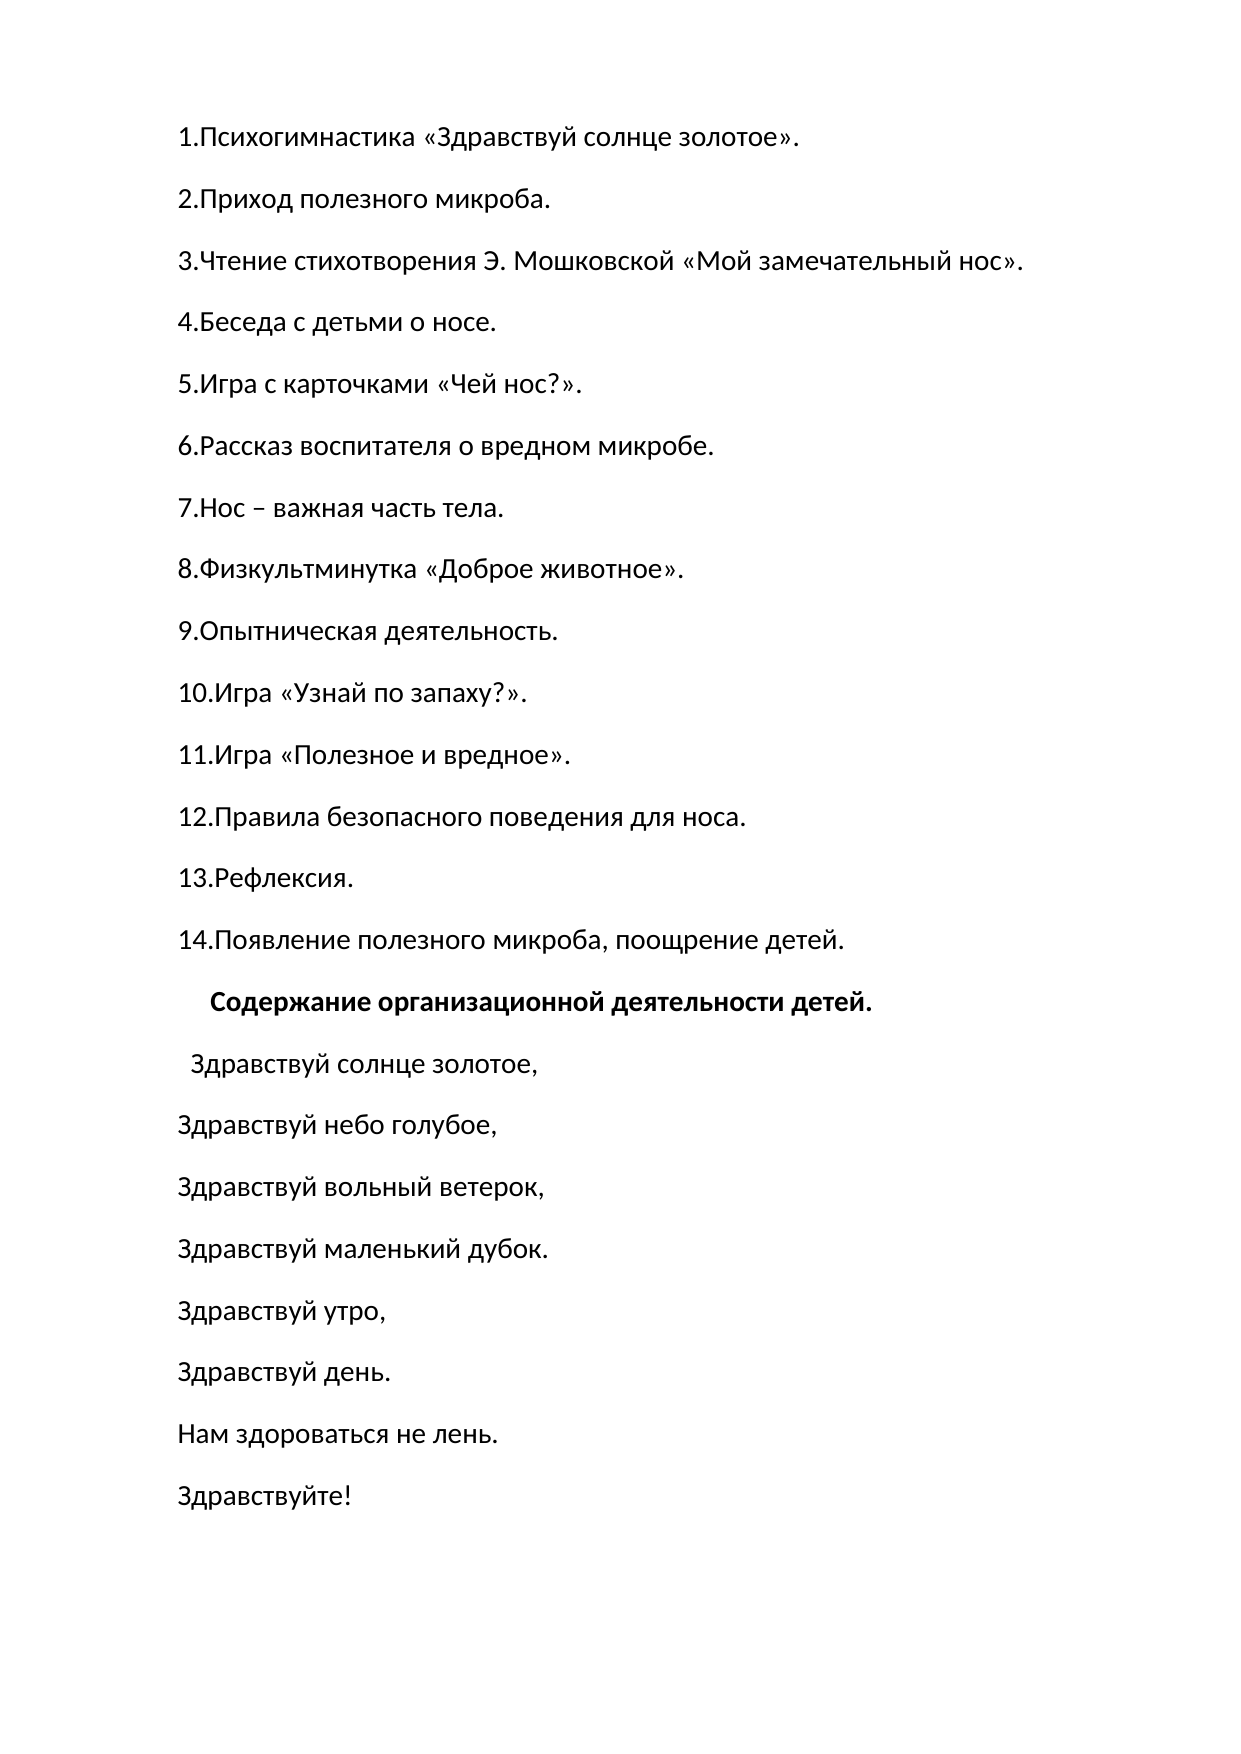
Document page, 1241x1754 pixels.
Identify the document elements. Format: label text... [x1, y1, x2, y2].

text 8.Физкультминутка «Доброе животное». [177, 551, 1152, 586]
text 1.Психогимнастика «Здравствуй солнце золотое». [177, 118, 1152, 154]
text 10.Игра «Узнай по запаху?». [177, 674, 1152, 710]
text Здравствуй маленький дубок. [177, 1230, 1152, 1266]
text 13.Рефлексия. [177, 859, 1152, 895]
text 5.Игра с карточками «Чей нос?». [177, 365, 1152, 401]
text Здравствуй вольный ветерок, [177, 1168, 1152, 1204]
text 11.Игра «Полезное и вредное». [177, 736, 1152, 771]
text 2.Приход полезного микроба. [177, 180, 1152, 216]
text Здравствуй день. [177, 1353, 1152, 1389]
text 4.Беседа с детьми о носе. [177, 303, 1152, 339]
text Здравствуйте! [177, 1477, 1152, 1513]
text 7.Нос – важная часть тела. [177, 489, 1152, 524]
text 3.Чтение стихотворения Э. Мошковской «Мой замечательный нос». [177, 242, 1152, 277]
text 9.Опытническая деятельность. [177, 612, 1152, 648]
text 6.Рассказ воспитателя о вредном микробе. [177, 427, 1152, 463]
text 12.Правила безопасного поведения для носа. [177, 798, 1152, 833]
text Здравствуй небо голубое, [177, 1106, 1152, 1142]
text Здравствуй солнце золотое, [177, 1045, 1152, 1080]
text 14.Появление полезного микроба, поощрение детей. [177, 921, 1152, 957]
text Нам здороваться не лень. [177, 1415, 1152, 1451]
text Содержание организационной деятельности детей. [177, 983, 1152, 1018]
text Здравствуй утро, [177, 1292, 1152, 1327]
